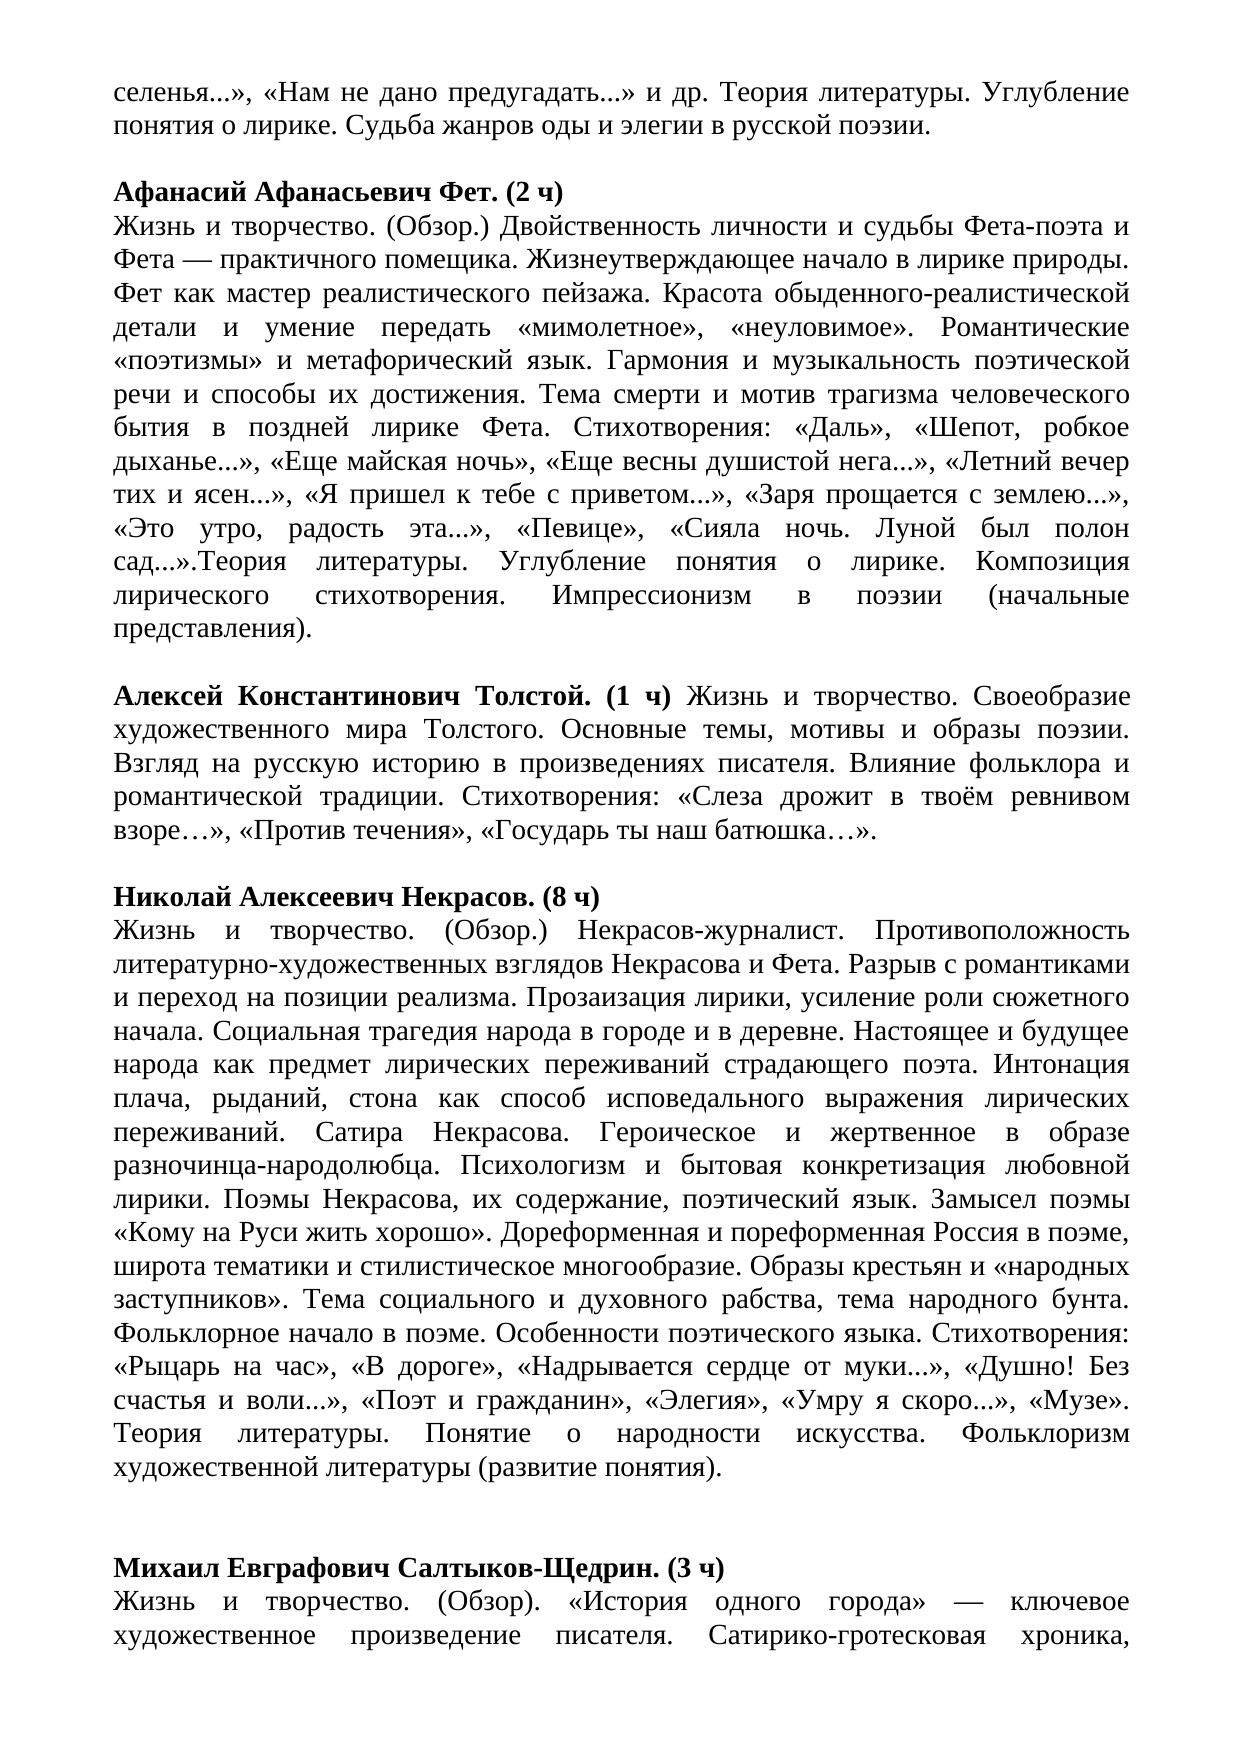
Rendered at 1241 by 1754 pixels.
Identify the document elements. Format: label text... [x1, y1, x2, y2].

text Афанасий Афанасьевич Фет. (2 ч) [113, 174, 1131, 208]
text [113, 1583, 1131, 1650]
text Жизнь и творчество. (Обзор.) Двойственность личности и судьбы Фета-поэта и Фета — практичного помещика. Жизнеутверждающее начало в лирике природы. Фет как мастер реалистического пейзажа. Красота обыденного-реалистической детали и умение передать «мимолетное», «неуловимое». Романтические «поэтизмы» и метафорический язык. Гармония и музыкальность поэтической речи и способы их достижения. Тема смерти и мотив трагизма человеческого бытия в поздней лирике Фета. Стихотворения: «Даль», «Шепот, робкое дыханье...», «Еще майская ночь», «Еще весны душистой нега...», «Летний вечер тих и ясен...», «Я пришел к тебе с приветом...», «Заря прощается с землею...», «Это утро, радость эта...», «Певице», «Сияла ночь. Луной был полон сад...».Теория литературы. Углубление понятия о лирике. Композиция лирического стихотворения. Импрессионизм в поэзии (начальные представления). [113, 208, 1131, 644]
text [113, 74, 1131, 141]
text Алексей Константинович Толстой. (1 ч) Жизнь и творчество. Своеобразие художественного мира Толстого. Основные темы, мотивы и образы поэзии. Взгляд на русскую историю в произведениях писателя. Влияние фольклора и романтической традиции. Стихотворения: «Слеза дрожит в твоём ревнивом взоре…», «Против течения», «Государь ты наш батюшка…». [113, 678, 1131, 845]
text Михаил Евграфович Салтыков-Щедрин. (3 ч) [113, 1550, 1131, 1583]
text Николай Алексеевич Некрасов. (8 ч) [113, 879, 1131, 912]
text Жизнь и творчество. (Обзор.) Некрасов-журналист. Противоположность литературно-художественных взглядов Некрасова и Фета. Разрыв с романтиками и переход на позиции реализма. Прозаизация лирики, усиление роли сюжетного начала. Социальная трагедия народа в городе и в деревне. Настоящее и будущее народа как предмет лирических переживаний страдающего поэта. Интонация плача, рыданий, стона как способ исповедального выражения лирических переживаний. Сатира Некрасова. Героическое и жертвенное в образе разночинца-народолюбца. Психологизм и бытовая конкретизация любовной лирики. Поэмы Некрасова, их содержание, поэтический язык. Замысел поэмы «Кому на Руси жить хорошо». Дореформенная и пореформенная Россия в поэме, широта тематики и стилистическое многообразие. Образы крестьян и «народных заступников». Тема социального и духовного рабства, тема народного бунта. Фольклорное начало в поэме. Особенности поэтического языка. Стихотворения: «Рыцарь на час», «В дороге», «Надрывается сердце от муки...», «Душно! Без счастья и воли...», «Поэт и гражданин», «Элегия», «Умру я скоро...», «Музе». Теория литературы. Понятие о народности искусства. Фольклоризм художественной литературы (развитие понятия). [113, 912, 1131, 1483]
